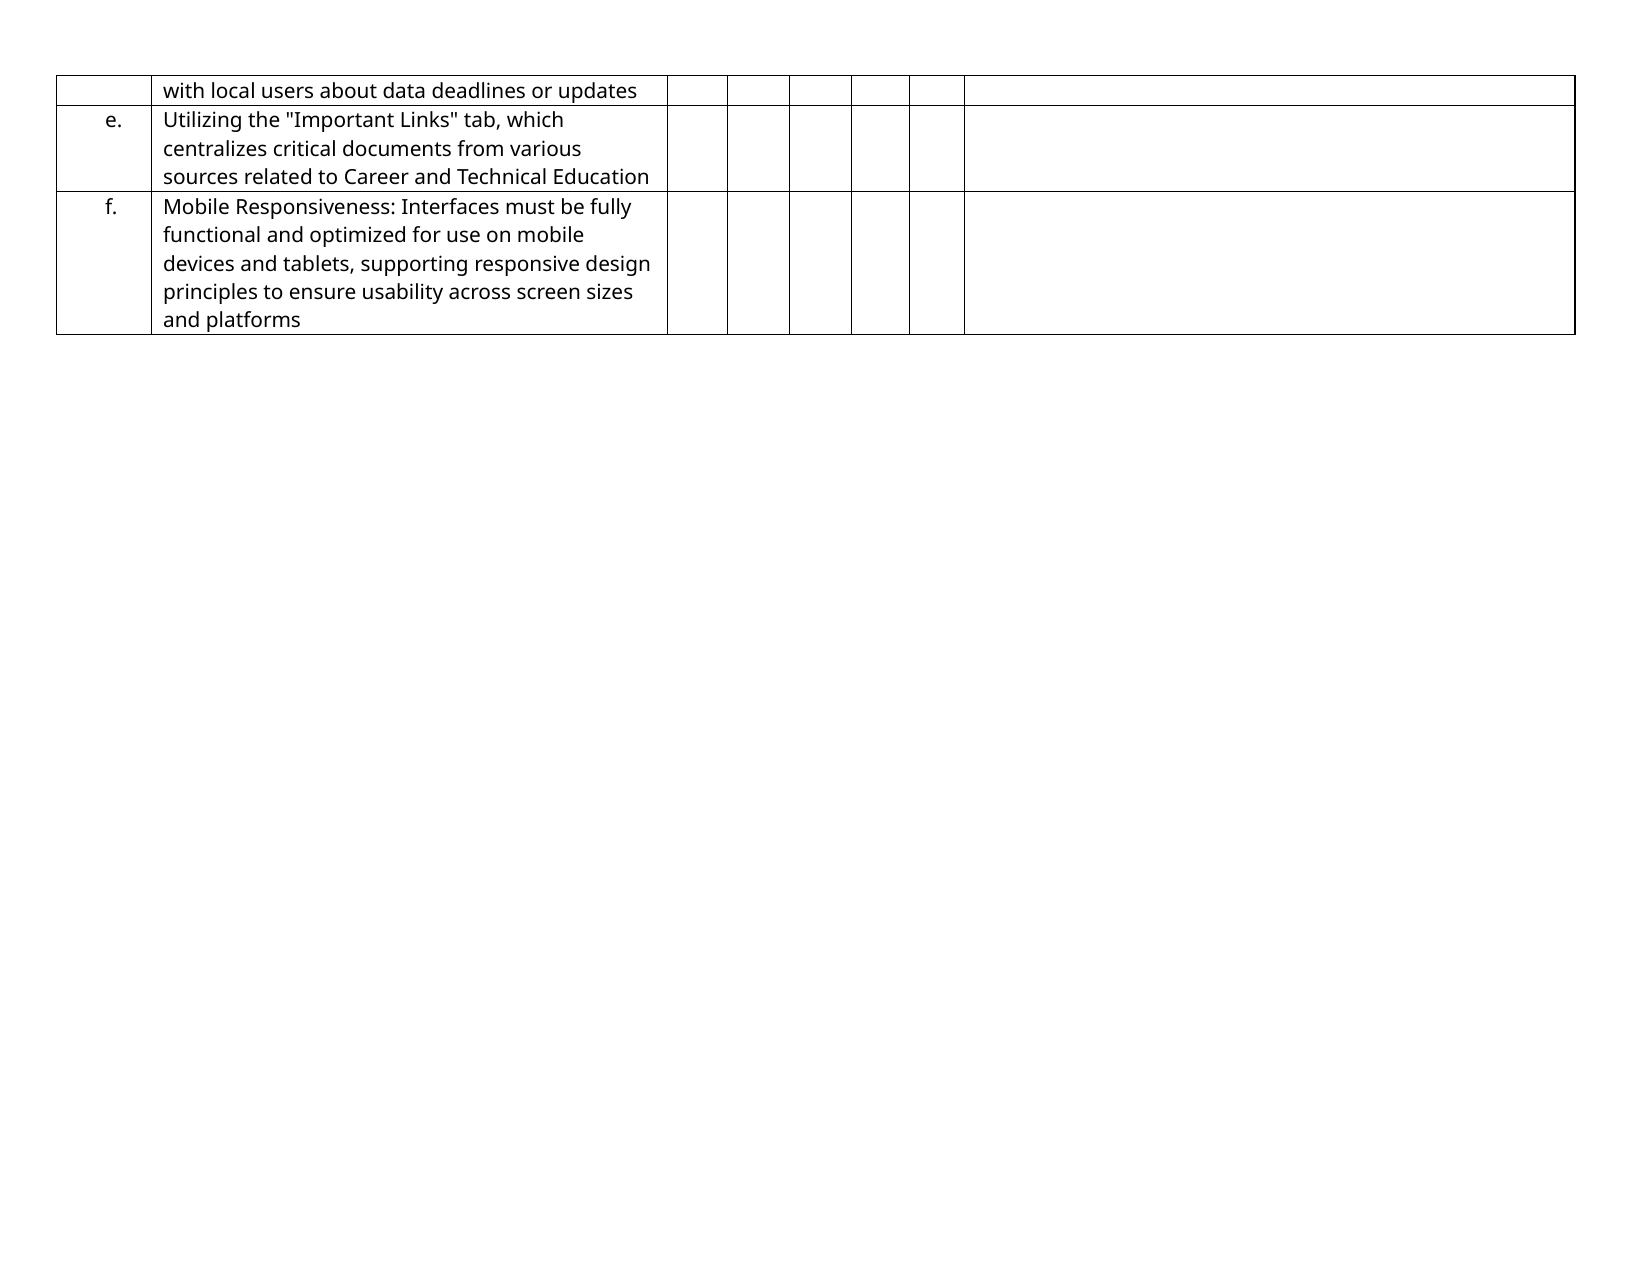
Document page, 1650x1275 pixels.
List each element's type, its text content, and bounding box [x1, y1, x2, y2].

table_cell Mobile Responsiveness: Interfaces must be fully functional and optimized for use on mobile devices and tablets, supporting responsive design principles to ensure usability across screen sizes and platforms [152, 192, 667, 334]
table_cell [910, 76, 964, 104]
table_cell [852, 76, 909, 104]
table_cell [57, 192, 151, 334]
table_cell [668, 106, 727, 191]
table_cell [728, 76, 789, 104]
table_cell [668, 76, 727, 104]
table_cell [152, 76, 667, 104]
table_cell [790, 192, 851, 334]
table_cell [57, 76, 151, 104]
table_cell [668, 192, 727, 334]
table_cell [965, 106, 1574, 191]
table_cell [728, 192, 789, 334]
table_cell Utilizing the "Important Links" tab, which centralizes critical documents from various sources related to Career and Technical Education [152, 106, 667, 191]
table_cell [790, 106, 851, 191]
table_cell [852, 106, 909, 191]
table_cell [728, 106, 789, 191]
table_cell [965, 192, 1574, 334]
table_cell [57, 106, 151, 191]
table_cell [965, 76, 1574, 104]
table_cell [910, 192, 964, 334]
table_cell [790, 76, 851, 104]
table_cell [852, 192, 909, 334]
table_cell [910, 106, 964, 191]
